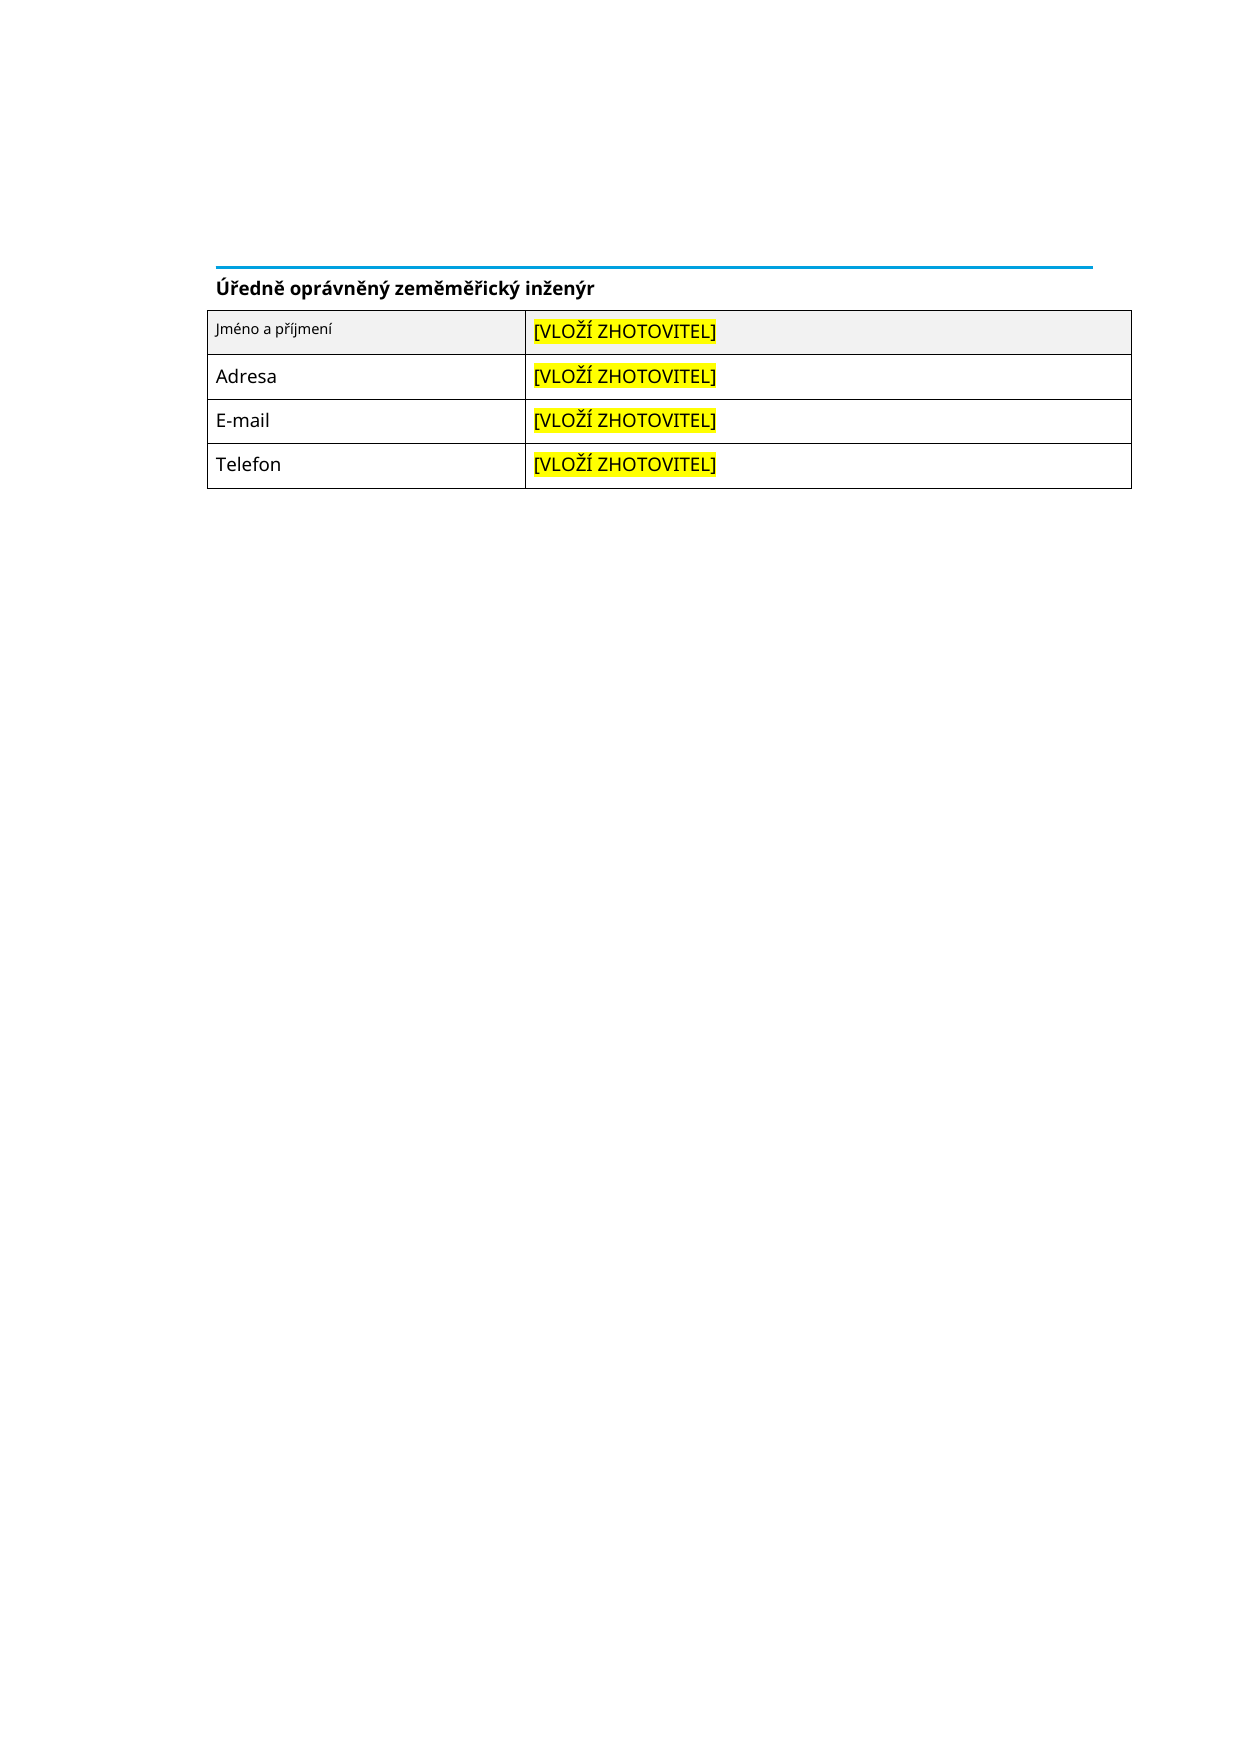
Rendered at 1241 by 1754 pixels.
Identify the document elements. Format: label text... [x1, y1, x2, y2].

table_cell E-mail [208, 400, 525, 443]
table_header [VLOŽÍ ZHOTOVITEL] [526, 311, 1131, 354]
table_cell [VLOŽÍ ZHOTOVITEL] [526, 400, 1131, 443]
table_cell Telefon [208, 444, 525, 487]
table_cell [VLOŽÍ ZHOTOVITEL] [526, 355, 1131, 399]
table_cell Adresa [208, 355, 525, 399]
table_cell [VLOŽÍ ZHOTOVITEL] [526, 444, 1131, 487]
table_header Jméno a příjmení [208, 311, 525, 354]
text Úředně oprávněný zeměměřický inženýr [216, 269, 1093, 301]
